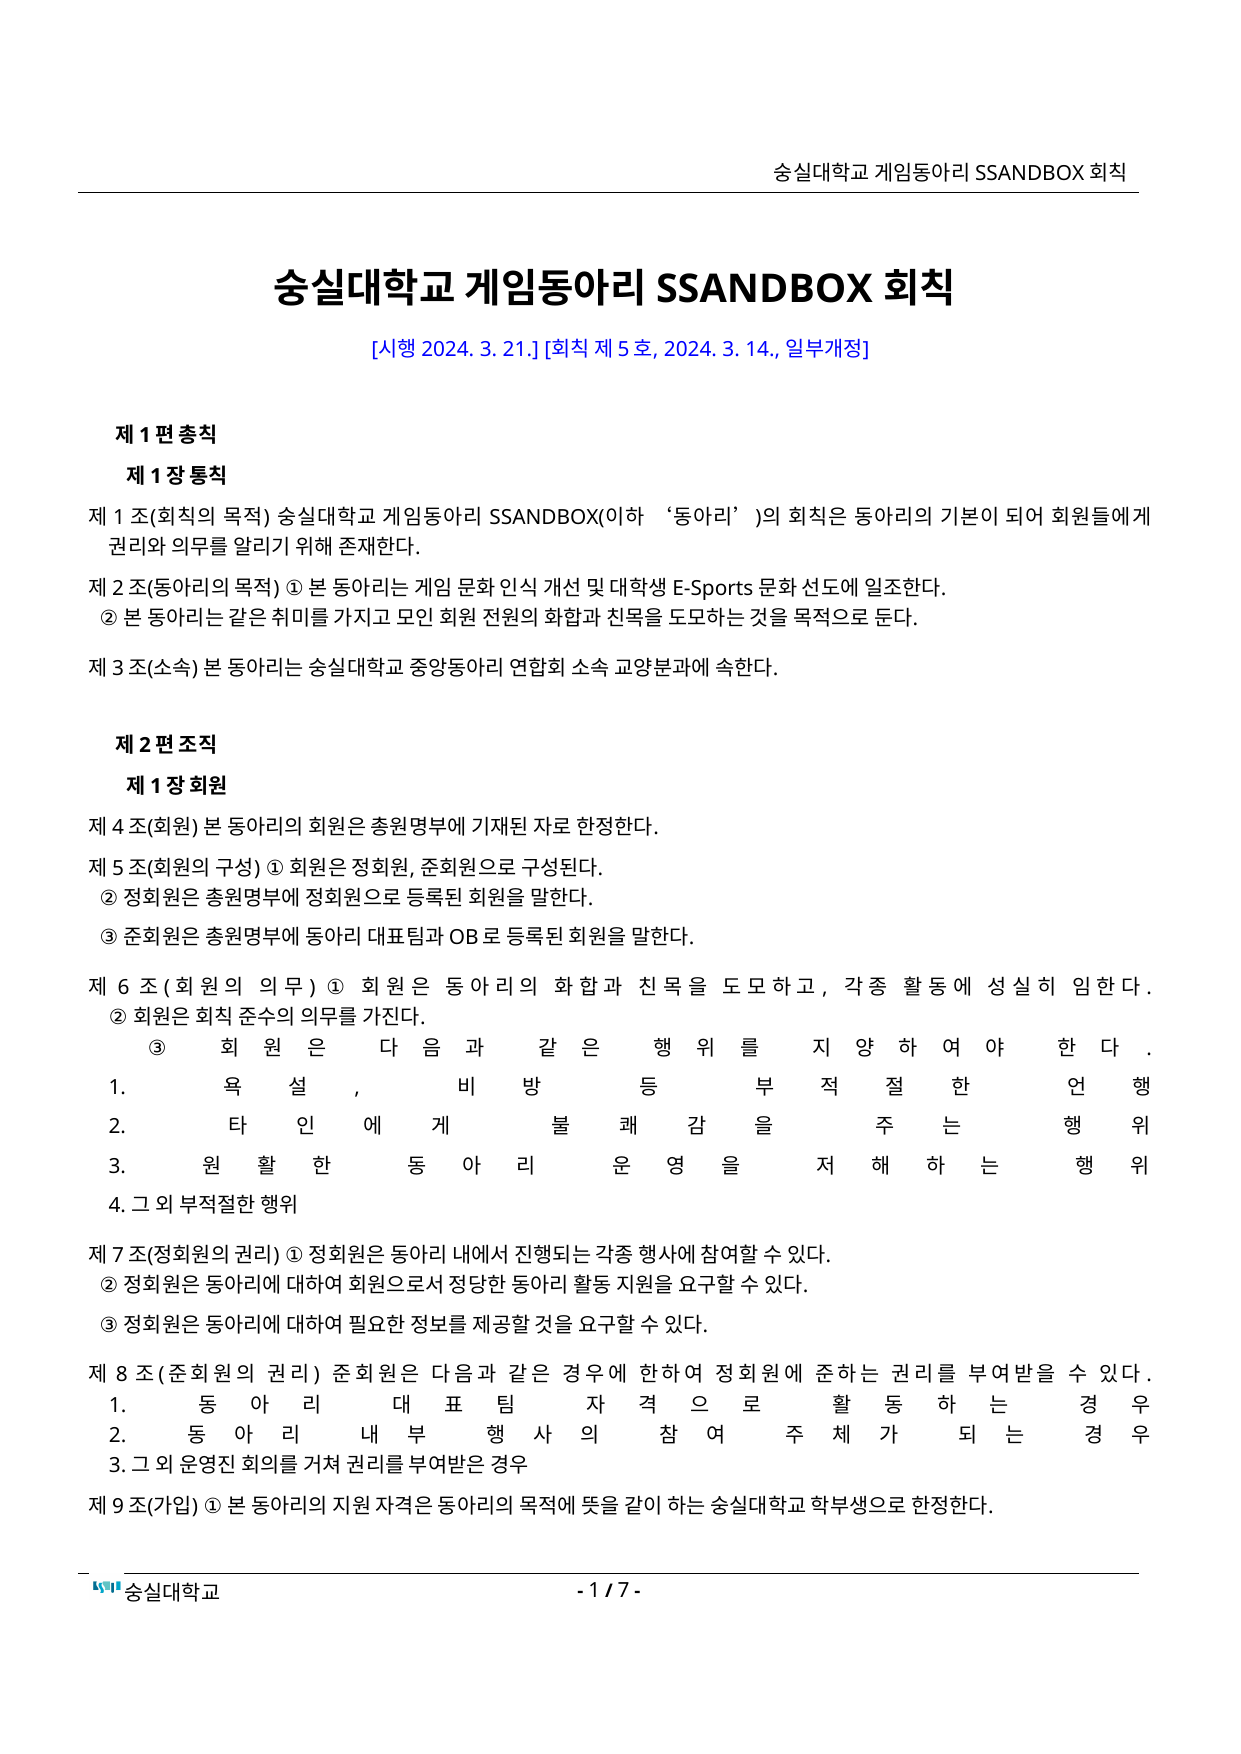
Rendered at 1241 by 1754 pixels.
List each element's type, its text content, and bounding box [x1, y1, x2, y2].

text 제1장 통칙 [88, 459, 1152, 489]
text [시행 2024. 3. 21.] [회칙 제5호, 2024. 3. 14., 일부개정] [88, 332, 1152, 362]
text 제6조(회원의 의무) ① 회원은 동아리의 화합과 친목을 도모하고, 각종 활동에 성실히 임한다. ② 회원은 회칙 준수의 의무를 가진다. [88, 970, 1152, 1031]
text ③ 준회원은 총원명부에 동아리 대표팀과 OB로 등록된 회원을 말한다. [88, 921, 1152, 951]
text 제1장 회원 [88, 769, 1152, 800]
text 제2조(동아리의 목적) ① 본 동아리는 게임 문화 인식 개선 및 대학생 E-Sports 문화 선도에 일조한다. [88, 571, 1152, 601]
text 제1편 총칙 [88, 418, 1152, 449]
text 제9조(가입) ① 본 동아리의 지원 자격은 동아리의 목적에 뜻을 같이 하는 숭실대학교 학부생으로 한정한다. [88, 1489, 1152, 1520]
text 제7조(정회원의 권리) ① 정회원은 동아리 내에서 진행되는 각종 행사에 참여할 수 있다. [88, 1238, 1152, 1268]
text 제5조(회원의 구성) ① 회원은 정회원, 준회원으로 구성된다. [88, 851, 1152, 881]
text ② 본 동아리는 같은 취미를 가지고 모인 회원 전원의 화합과 친목을 도모하는 것을 목적으로 둔다. [88, 601, 1152, 632]
text 제2편 조직 [88, 729, 1152, 759]
text ③ 회원은 다음과 같은 행위를 지양하여야 한다. 1. 욕설, 비방 등 부적절한 언행 2. 타인에게 불쾌감을 주는 행위 3. 원활한 동아리 운영을 저해하는 행위 4. 그 외 부적절한 행위 [88, 1031, 1152, 1219]
picture [89, 1573, 125, 1600]
text 제1조(회칙의 목적) 숭실대학교 게임동아리 SSANDBOX(이하 ‘동아리’)의 회칙은 동아리의 기본이 되어 회원들에게 권리와 의무를 알리기 위해 존재한다. [88, 500, 1152, 561]
text 제8조(준회원의 권리) 준회원은 다음과 같은 경우에 한하여 정회원에 준하는 권리를 부여받을 수 있다. 1. 동아리 대표팀 자격으로 활동하는 경우 2. 동아리 내부 행사의 참여 주체가 되는 경우 3. 그 외 운영진 회의를 거쳐 권리를 부여받은 경우 [88, 1358, 1152, 1479]
text 제4조(회원) 본 동아리의 회원은 총원명부에 기재된 자로 한정한다. [88, 810, 1152, 840]
text 제3조(소속) 본 동아리는 숭실대학교 중앙동아리 연합회 소속 교양분과에 속한다. [88, 651, 1152, 681]
text ② 정회원은 동아리에 대하여 회원으로서 정당한 동아리 활동 지원을 요구할 수 있다. [88, 1268, 1152, 1299]
text ② 정회원은 총원명부에 정회원으로 등록된 회원을 말한다. [88, 881, 1152, 911]
text ③ 정회원은 동아리에 대하여 필요한 정보를 제공할 것을 요구할 수 있다. [88, 1308, 1152, 1338]
text 숭실대학교 게임동아리 SSANDBOX 회칙 [208, 257, 1021, 314]
